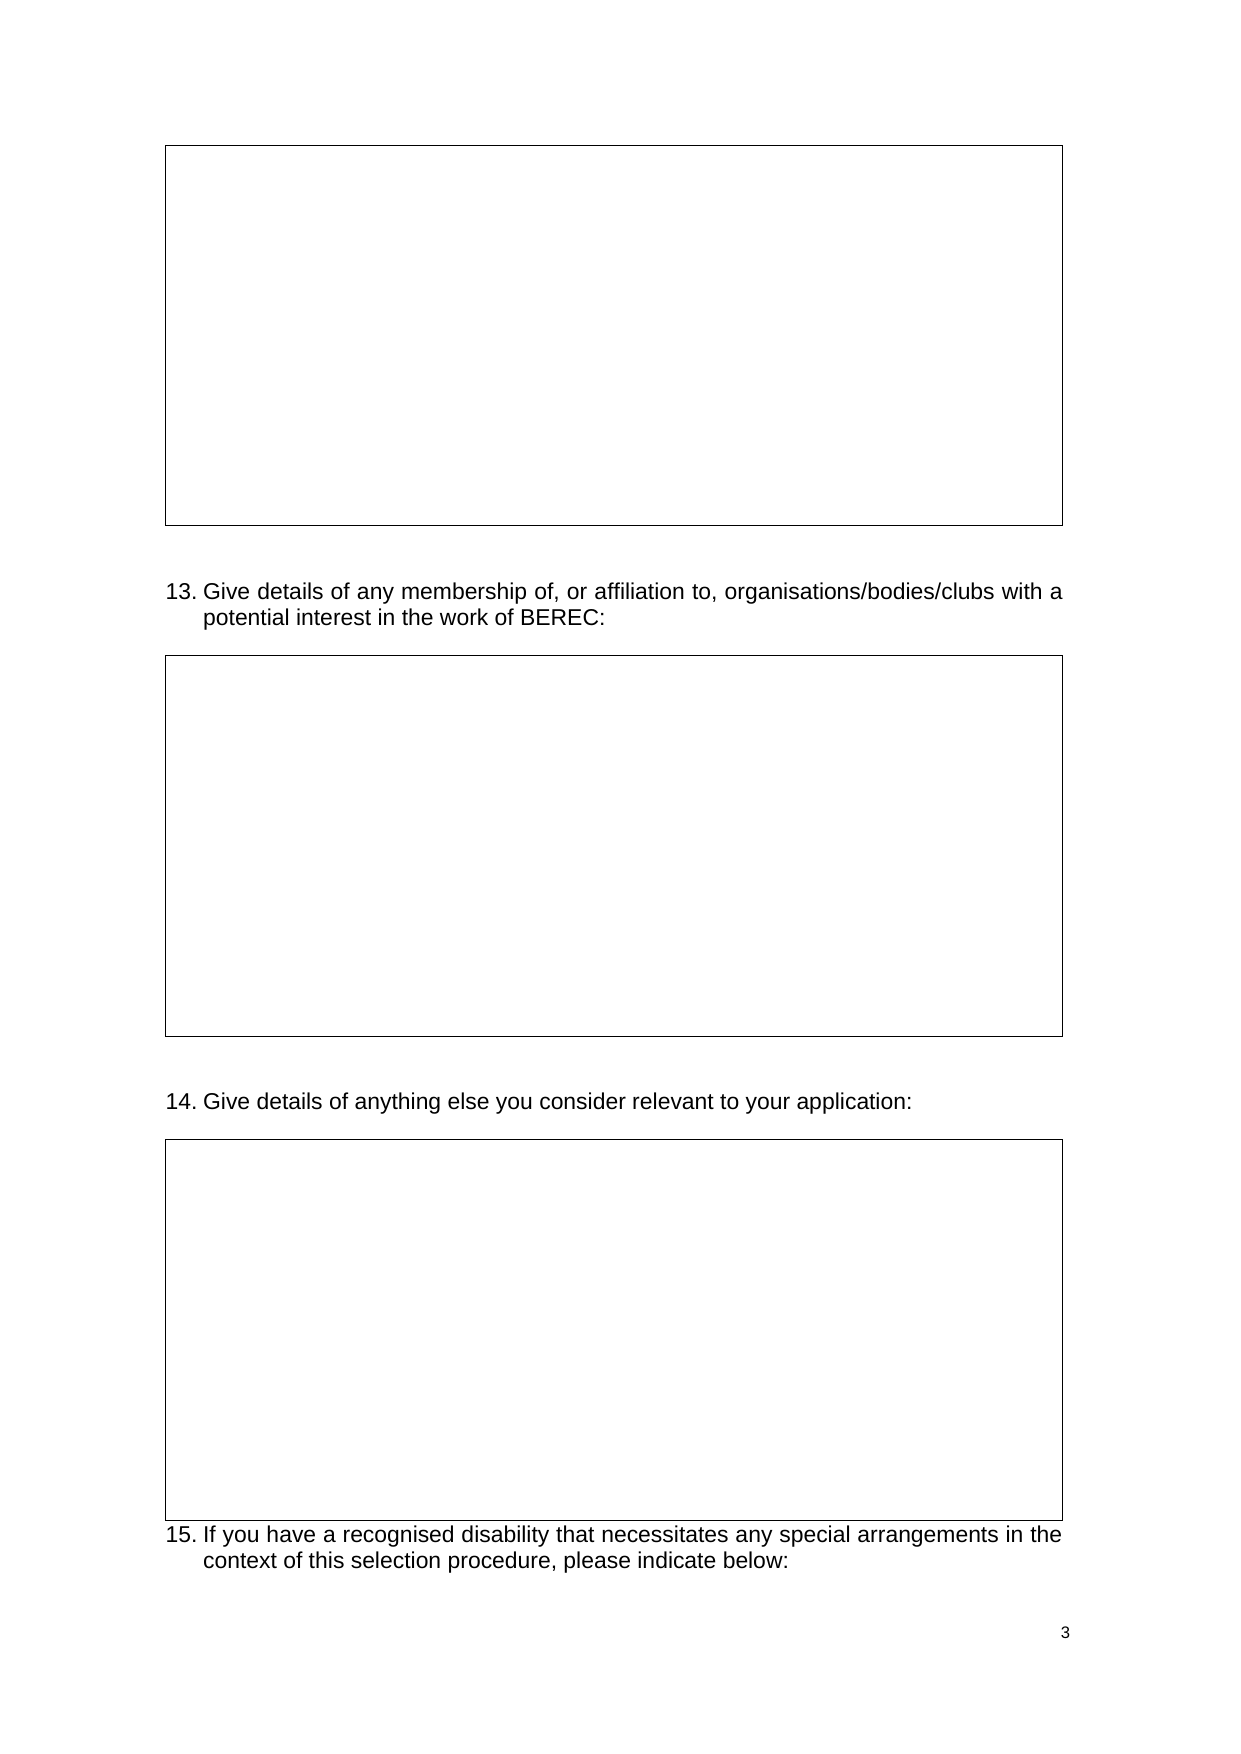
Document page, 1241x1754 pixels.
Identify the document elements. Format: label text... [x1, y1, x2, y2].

text 13. Give details of any membership of, or affiliation to, organisations/bodies/clubs with a potential interest in the work of BEREC: [165, 578, 1063, 630]
table_header [166, 656, 1062, 1036]
text 15. If you have a recognised disability that necessitates any special arrangements in the context of this selection procedure, please indicate below: [165, 1521, 1063, 1573]
text 14. Give details of anything else you consider relevant to your application: [165, 1088, 1063, 1114]
table_header [166, 1140, 1062, 1519]
table_header [166, 146, 1062, 525]
